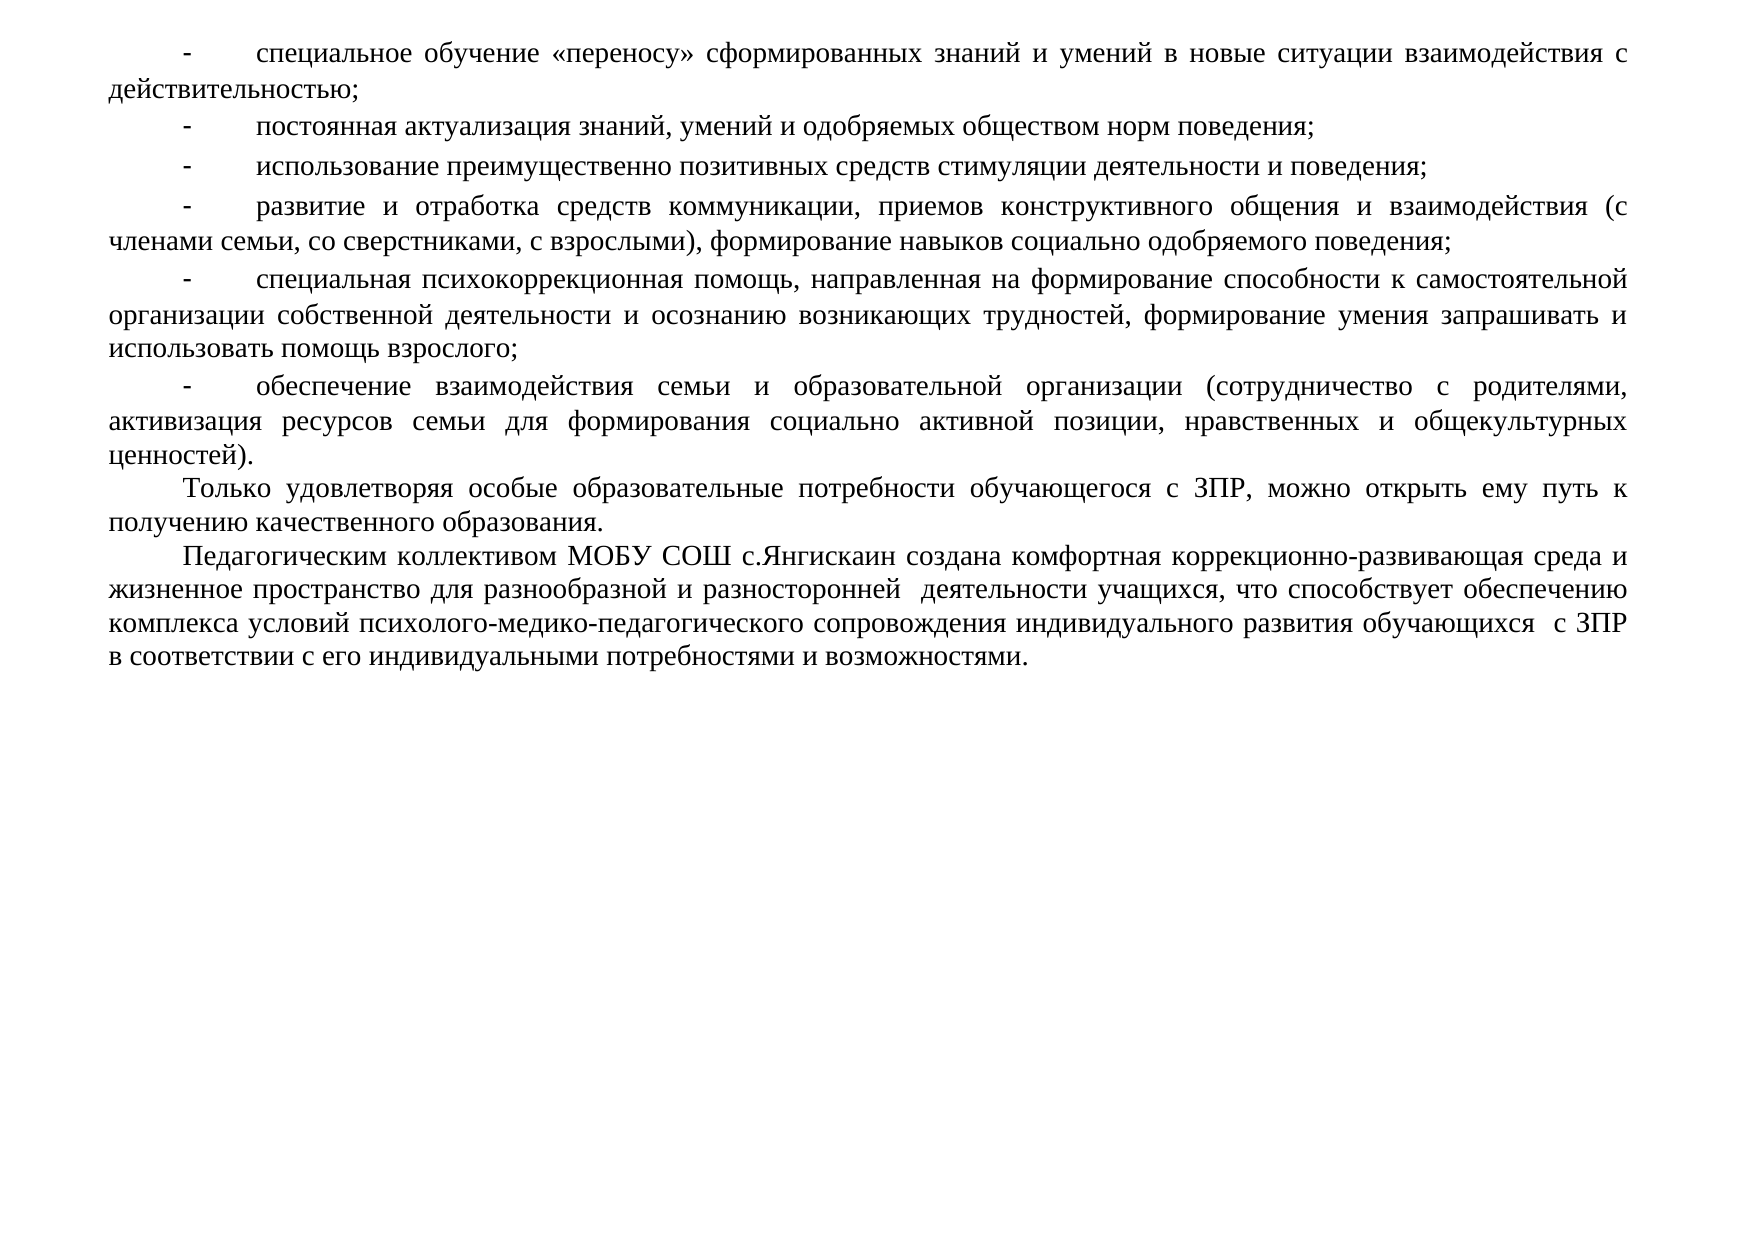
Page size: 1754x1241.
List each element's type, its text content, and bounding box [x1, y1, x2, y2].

list использование преимущественно позитивных средств стимуляции деятельности и поведения; [108, 144, 1629, 184]
list специальное обучение «переносу» сформированных знаний и умений в новые ситуации взаимодействия с действительностью; [108, 31, 1629, 104]
text Педагогическим коллективом МОБУ СОШ с.Янгискаин создана комфортная коррекционно-развивающая среда и жизненное пространство для разнообразной и разносторонней деятельности учащихся, что способствует обеспечению комплекса условий психолого-медико-педагогического сопровождения индивидуального развития обучающихся с ЗПР в соответствии с его индивидуальными потребностями и возможностями. [108, 538, 1629, 672]
list обеспечение взаимодействия семьи и образовательной организации (сотрудничество с родителями, активизация ресурсов семьи для формирования социально активной позиции, нравственных и общекультурных ценностей). [108, 364, 1629, 471]
list развитие и отработка средств коммуникации, приемов конструктивного общения и взаимодействия (с членами семьи, со сверстниками, с взрослыми), формирование навыков социально одобряемого поведения; [108, 184, 1629, 257]
text Только удовлетворяя особые образовательные потребности обучающегося с ЗПР, можно открыть ему путь к получению качественного образования. [108, 471, 1629, 538]
list постоянная актуализация знаний, умений и одобряемых обществом норм поведения; [108, 104, 1629, 144]
list специальная психокоррекционная помощь, направленная на формирование способности к самостоятельной организации собственной деятельности и осознанию возникающих трудностей, формирование умения запрашивать и использовать помощь взрослого; [108, 257, 1629, 364]
